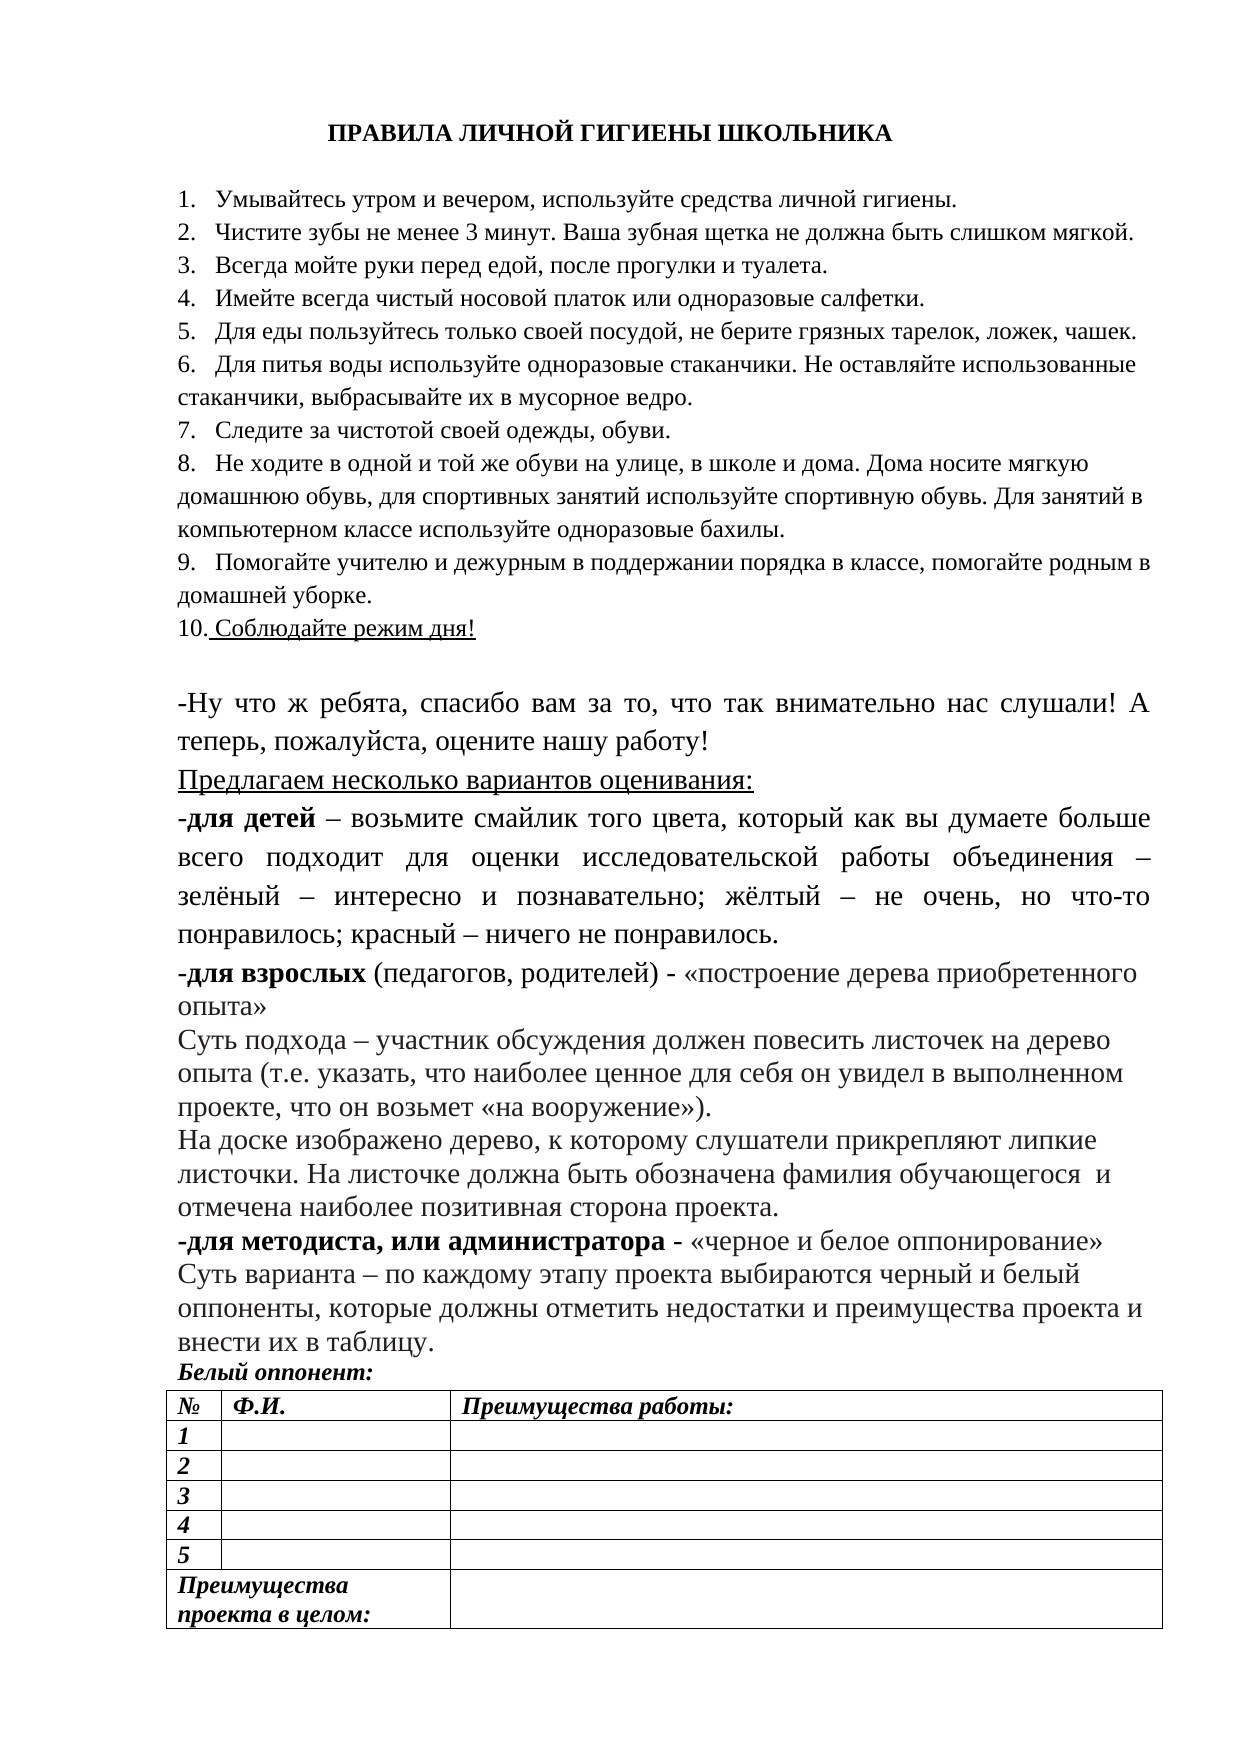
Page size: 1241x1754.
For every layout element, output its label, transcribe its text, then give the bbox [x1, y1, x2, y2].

text ПРАВИЛА ЛИЧНОЙ ГИГИЕНЫ ШКОЛЬНИКА 1. Умывайтесь утром и вечером, используйте средства личной гигиены. 2. Чистите зубы не менее 3 минут. Ваша зубная щетка не должна быть слишком мягкой. 3. Всегда мойте руки перед едой, после прогулки и туалета. 4. Имейте всегда чистый носовой платок или одноразовые салфетки. 5. Для еды пользуйтесь только своей посудой, не берите грязных тарелок, ложек, чашек. 6. Для питья воды используйте одноразовые стаканчики. Не оставляйте использованные стаканчики, выбрасывайте их в мусорное ведро. 7. Следите за чистотой своей одежды, обуви. 8. Не ходите в одной и той же обуви на улице, в школе и дома. Дома носите мягкую домашнюю обувь, для спортивных занятий используйте спортивную обувь. Для занятий в компьютерном классе используйте одноразовые бахилы. 9. Помогайте учителю и дежурным в поддержании порядка в классе, помогайте родным в домашней уборке. 10. Соблюдайте режим дня! [177, 118, 1152, 642]
table_cell 2 [167, 1451, 221, 1480]
table_header Ф.И. [222, 1391, 450, 1420]
text Суть варианта – по каждому этапу проекта выбираются черный и белый оппоненты, которые должны отметить недостатки и преимущества проекта и внести их в таблицу. [177, 1257, 1152, 1357]
table_header № [167, 1391, 221, 1420]
text -для взрослых (педагогов, родителей) - «построение дерева приобретенного опыта» [177, 955, 1152, 1022]
text На доске изображено дерево, к которому слушатели прикрепляют липкие листочки. На листочке должна быть обозначена фамилия обучающегося и отмечена наиболее позитивная сторона проекта. [177, 1122, 1152, 1223]
table_cell [451, 1451, 1162, 1480]
text Белый оппонент: [177, 1357, 1152, 1386]
table_cell 3 [167, 1481, 221, 1509]
table_header Преимущества работы: [451, 1391, 1162, 1420]
text -для детей – возьмите смайлик того цвета, который как вы думаете больше всего подходит для оценки исследовательской работы объединения – зелёный – интересно и познавательно; жёлтый – не очень, но что-то понравилось; красный – ничего не понравилось. [177, 801, 1152, 950]
text -для методиста, или администратора - «черное и белое оппонирование» [177, 1223, 1152, 1257]
table_cell [451, 1511, 1162, 1539]
table_cell [222, 1451, 450, 1480]
text -Ну что ж ребята, спасибо вам за то, что так внимательно нас слушали! А теперь, пожалуйста, оцените нашу работу! [177, 685, 1152, 757]
text Предлагаем несколько вариантов оценивания: [177, 762, 1152, 796]
table_cell [451, 1540, 1162, 1569]
table_cell Преимущества проекта в целом: [167, 1570, 450, 1628]
table_cell [222, 1540, 450, 1569]
table_cell [451, 1570, 1162, 1628]
table_cell [222, 1421, 450, 1450]
table_cell 4 [167, 1511, 221, 1539]
table_cell [222, 1481, 450, 1509]
table_cell 5 [167, 1540, 221, 1569]
table_cell 1 [167, 1421, 221, 1450]
text Суть подхода – участник обсуждения должен повесить листочек на дерево опыта (т.е. указать, что наиболее ценное для себя он увидел в выполненном проекте, что он возьмет «на вооружение»). [177, 1022, 1152, 1122]
table_cell [451, 1421, 1162, 1450]
table_cell [451, 1481, 1162, 1509]
table_cell [222, 1511, 450, 1539]
